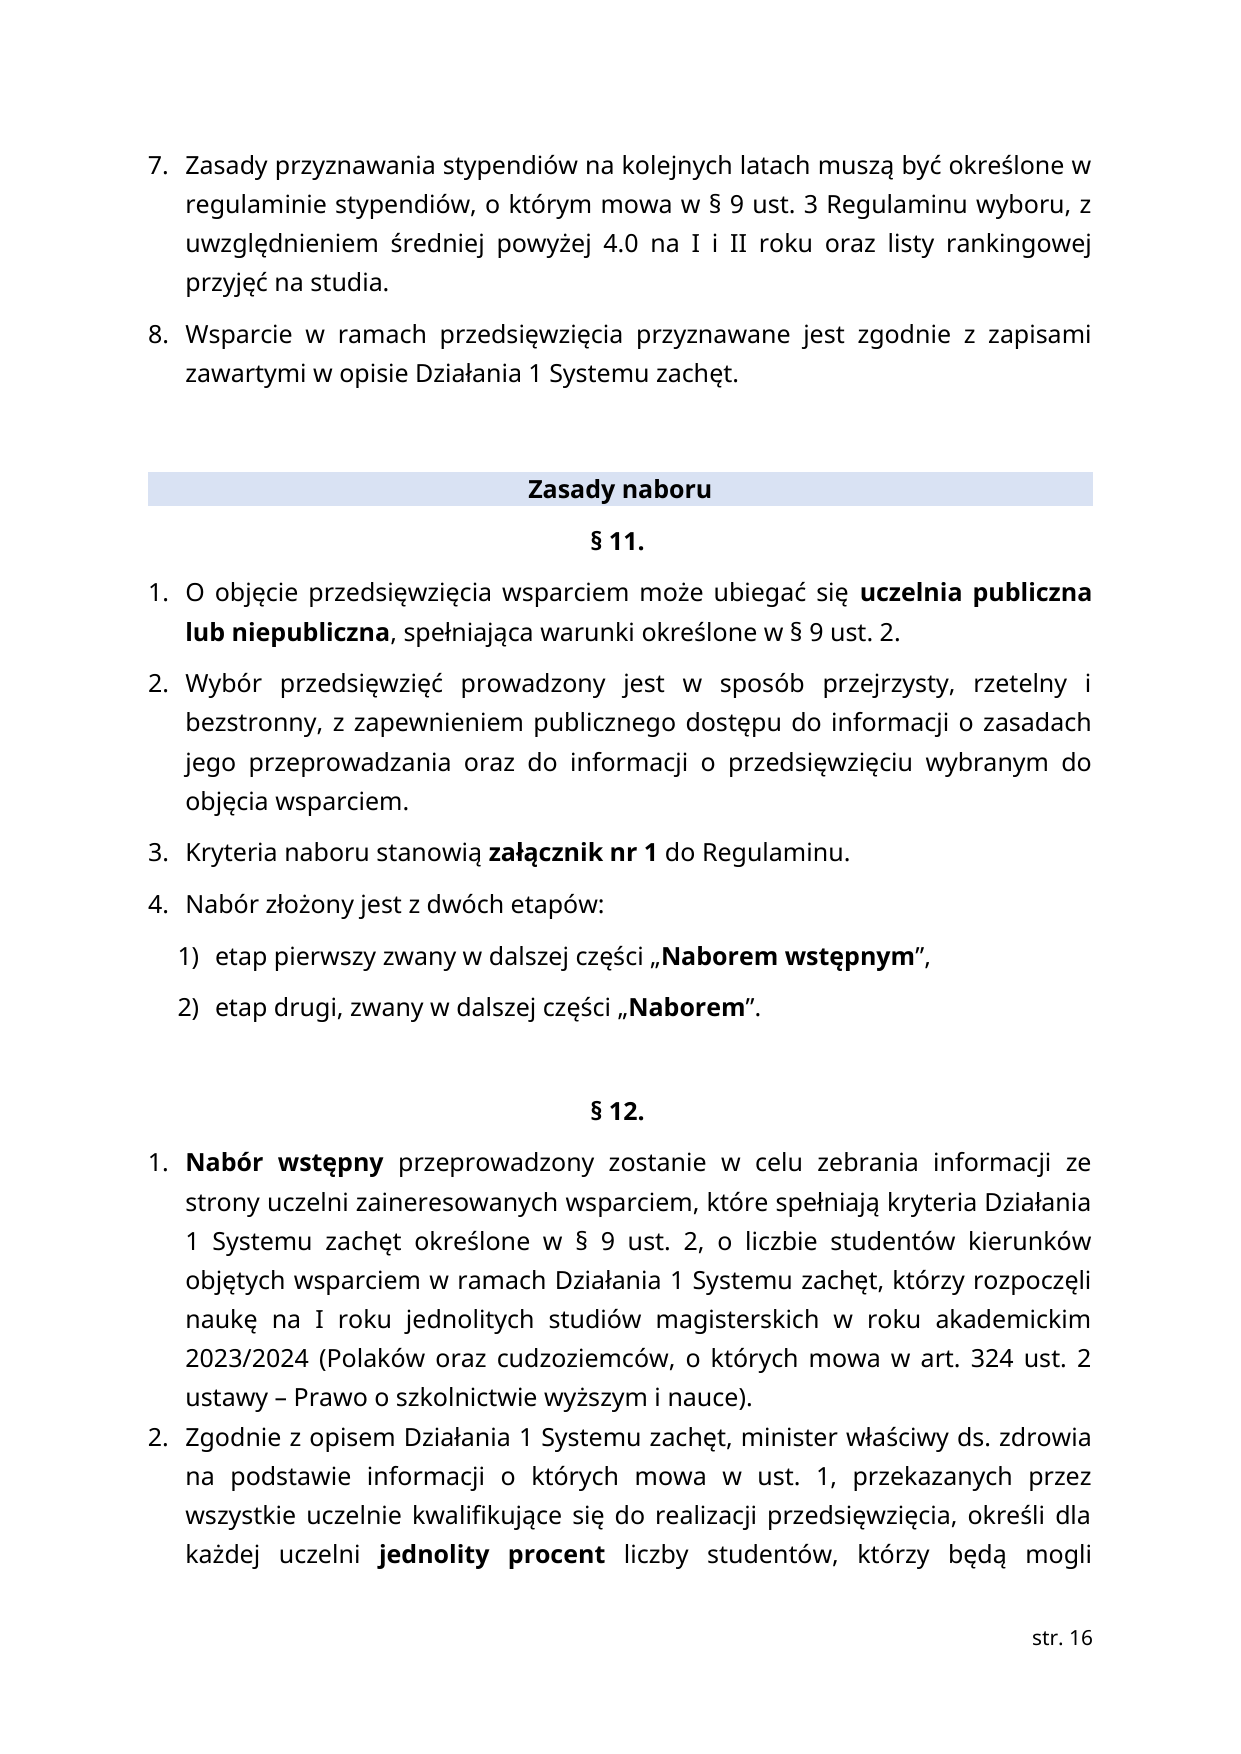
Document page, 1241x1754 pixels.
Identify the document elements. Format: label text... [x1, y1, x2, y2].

list Zasady przyznawania stypendiów na kolejnych latach muszą być określone w regulaminie stypendiów, o którym mowa w § 9 ust. 3 Regulaminu wyboru, z uwzględnieniem średniej powyżej 4.0 na I i II roku oraz listy rankingowej przyjęć na studia. [148, 148, 1093, 299]
subtitle Zasady naboru [148, 472, 1093, 506]
list Nabór złożony jest z dwóch etapów: [148, 887, 1093, 921]
list etap pierwszy zwany w dalszej części „Naborem wstępnym”, [177, 938, 1093, 972]
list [148, 1419, 1093, 1571]
list etap drugi, zwany w dalszej części „Naborem”. [177, 990, 1093, 1024]
list Wsparcie w ramach przedsięwzięcia przyznawane jest zgodnie z zapisami zawartymi w opisie Działania 1 Systemu zachęt. [148, 317, 1093, 390]
list § 11. [554, 523, 1093, 557]
list O objęcie przedsięwzięcia wsparciem może ubiegać się uczelnia publiczna lub niepubliczna, spełniająca warunki określone w § 9 ust. 2. [148, 575, 1093, 648]
list § 12. [554, 1093, 1093, 1127]
list Wybór przedsięwzięć prowadzony jest w sposób przejrzysty, rzetelny i bezstronny, z zapewnieniem publicznego dostępu do informacji o zasadach jego przeprowadzania oraz do informacji o przedsięwzięciu wybranym do objęcia wsparciem. [148, 666, 1093, 817]
list Nabór wstępny przeprowadzony zostanie w celu zebrania informacji ze strony uczelni zaineresowanych wsparciem, które spełniają kryteria Działania 1 Systemu zachęt określone w § 9 ust. 2, o liczbie studentów kierunków objętych wsparciem w ramach Działania 1 Systemu zachęt, którzy rozpoczęli naukę na I roku jednolitych studiów magisterskich w roku akademickim 2023/2024 (Polaków oraz cudzoziemców, o których mowa w art. 324 ust. 2 ustawy – Prawo o szkolnictwie wyższym i nauce). [148, 1145, 1093, 1414]
list Kryteria naboru stanowią załącznik nr 1 do Regulaminu. [148, 835, 1093, 869]
